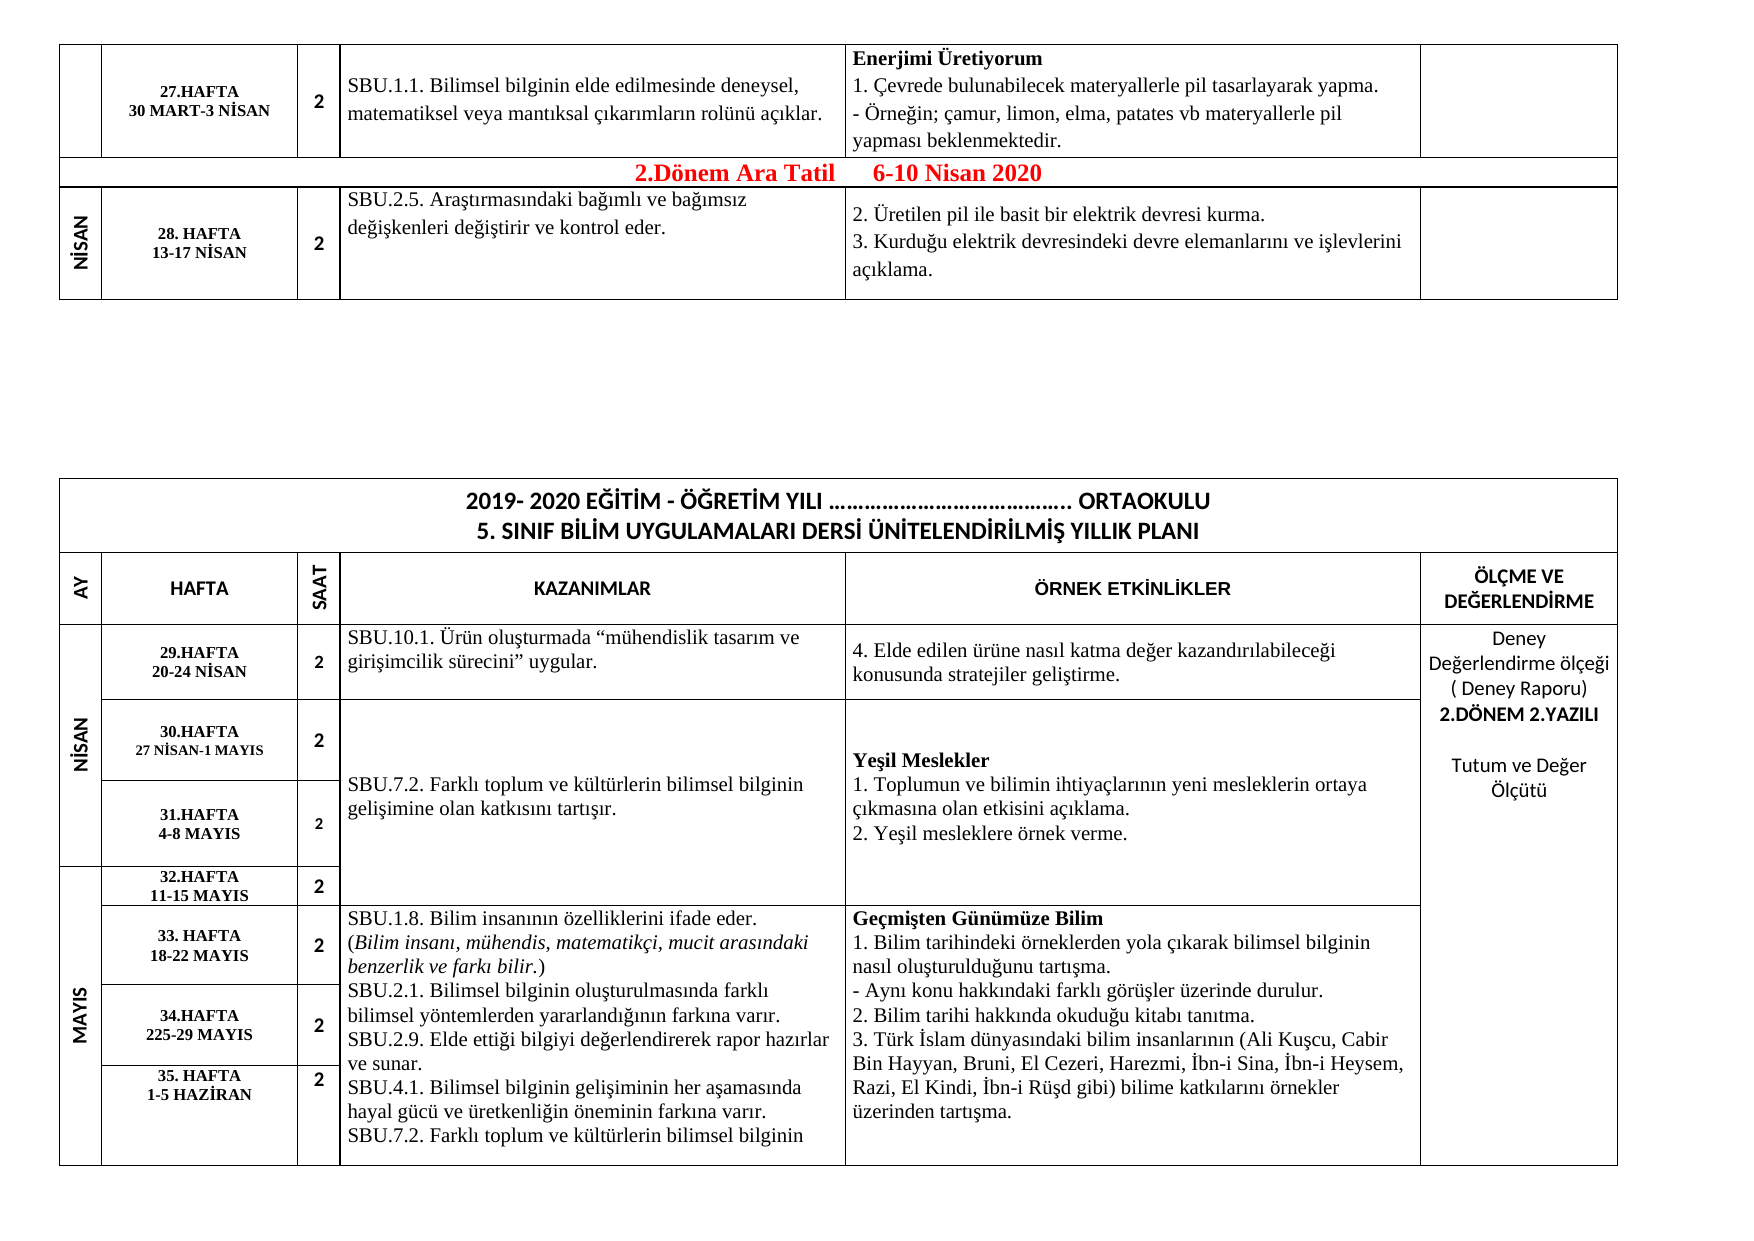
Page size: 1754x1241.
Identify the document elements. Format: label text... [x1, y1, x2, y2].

table_cell 2 [298, 45, 339, 157]
table_cell 2.Dönem Ara Tatil 6‐10 Nisan 2020 [60, 158, 1617, 186]
table_cell Deney Değerlendirme ölçeği ( Deney Raporu) 2.DÖNEM 2.YAZILI Tutum ve Değer Ölçütü [1421, 625, 1617, 1165]
table_cell SBU.1.8. Bilim insanının özelliklerini ifade eder. (Bilim insanı, mühendis, matematikçi, mucit arasındaki benzerlik ve farkı bilir.) SBU.2.1. Bilimsel bilginin oluşturulmasında farklı bilimsel yöntemlerden yararlandığının farkına varır. SBU.2.9. Elde ettiği bilgiyi değerlendirerek rapor hazırlar ve sunar. SBU.4.1. Bilimsel bilginin gelişiminin her aşamasında hayal gücü ve üretkenliğin öneminin farkına varır. SBU.7.2. Farklı toplum ve kültürlerin bilimsel bilginin gelişimine olan katkısını tartışır. SBU.7.6. Sosyobilimsel konularda mantıksal muhakeme yaparak karar verir. SBU.7.8. Disiplinler arası ilişkileri kullanır. [341, 906, 845, 1165]
table_cell 29.HAFTA 20-24 NİSAN [102, 625, 297, 699]
table_cell 4. Elde edilen ürüne nasıl katma değer kazandırılabileceği konusunda stratejiler geliştirme. [846, 625, 1420, 699]
table_cell 2 [298, 188, 339, 299]
table_cell HAFTA [102, 553, 297, 624]
table_cell 2 [298, 781, 339, 866]
table_header 2019- 2020 EĞİTİM - ÖĞRETİM YILI ………………………………….. ORTAOKULU 5. SINIF BİLİM UYGULAMALARI DERSİ ÜNİTELENDİRİLMİŞ YILLIK PLANI [60, 479, 1617, 552]
table_cell 27.HAFTA 30 MART-3 NİSAN [102, 45, 297, 157]
table_cell Geçmişten Günümüze Bilim 1. Bilim tarihindeki örneklerden yola çıkarak bilimsel bilginin nasıl oluşturulduğunu tartışma. - Aynı konu hakkındaki farklı görüşler üzerinde durulur. 2. Bilim tarihi hakkında okuduğu kitabı tanıtma. 3. Türk İslam dünyasındaki bilim insanlarının (Ali Kuşcu, Cabir Bin Hayyan, Bruni, El Cezeri, Harezmi, İbn-i Sina, İbn-i Heysem, Razi, El Kindi, İbn-i Rüşd gibi) bilime katkılarını örnekler üzerinden tartışma. https://www.sorubak.com [846, 906, 1420, 1165]
table_cell 31.HAFTA 4-8 MAYIS [102, 781, 297, 866]
table_cell 2 [298, 985, 339, 1065]
table_cell 30.HAFTA 27 NİSAN-1 MAYIS [102, 700, 297, 780]
table_cell SBU.2.5. Araştırmasındaki bağımlı ve bağımsız değişkenleri değiştirir ve kontrol eder. [341, 188, 845, 299]
table_cell NİSAN [60, 625, 101, 866]
table_cell 35. HAFTA 1-5 HAZİRAN [102, 1066, 297, 1165]
table_cell 32.HAFTA 11-15 MAYIS [102, 867, 297, 905]
table_cell 34.HAFTA 225-29 MAYIS [102, 985, 297, 1065]
table_cell KAZANIMLAR [341, 553, 845, 624]
table_cell SBU.7.2. Farklı toplum ve kültürlerin bilimsel bilginin gelişimine olan katkısını tartışır. [341, 700, 845, 905]
table_cell MAYIS [60, 867, 101, 1165]
table_cell Yeşil Meslekler 1. Toplumun ve bilimin ihtiyaçlarının yeni mesleklerin ortaya çıkmasına olan etkisini açıklama. 2. Yeşil mesleklere örnek verme. [846, 700, 1420, 905]
table_cell 2 [298, 625, 339, 699]
table_cell 2 [298, 867, 339, 905]
table_cell 2. Üretilen pil ile basit bir elektrik devresi kurma. 3. Kurduğu elektrik devresindeki devre elemanlarını ve işlevlerini açıklama. [846, 188, 1420, 299]
table_cell [1421, 188, 1617, 299]
table_cell SAAT [298, 553, 339, 624]
table_cell NİSAN [60, 188, 101, 299]
table_cell AY [60, 553, 101, 624]
table_cell SBU.10.1. Ürün oluşturmada “mühendislik tasarım ve girişimcilik sürecini” uygular. [341, 625, 845, 699]
table_cell 2 [298, 700, 339, 780]
table_cell 28. HAFTA 13-17 NİSAN [102, 188, 297, 299]
table_cell ÖLÇME VE DEĞERLENDİRME [1421, 553, 1617, 624]
table_cell 2 [298, 906, 339, 984]
table_cell 2 [298, 1066, 339, 1165]
table_cell SBU.1.1. Bilimsel bilginin elde edilmesinde deneysel, matematiksel veya mantıksal çıkarımların rolünü açıklar. [341, 45, 845, 157]
table_cell ÖRNEK ETKİNLİKLER [846, 553, 1420, 624]
table_cell 33. HAFTA 18-22 MAYIS [102, 906, 297, 984]
table_cell Enerjimi Üretiyorum 1. Çevrede bulunabilecek materyallerle pil tasarlayarak yapma. - Örneğin; çamur, limon, elma, patates vb materyallerle pil yapması beklenmektedir. [846, 45, 1420, 157]
